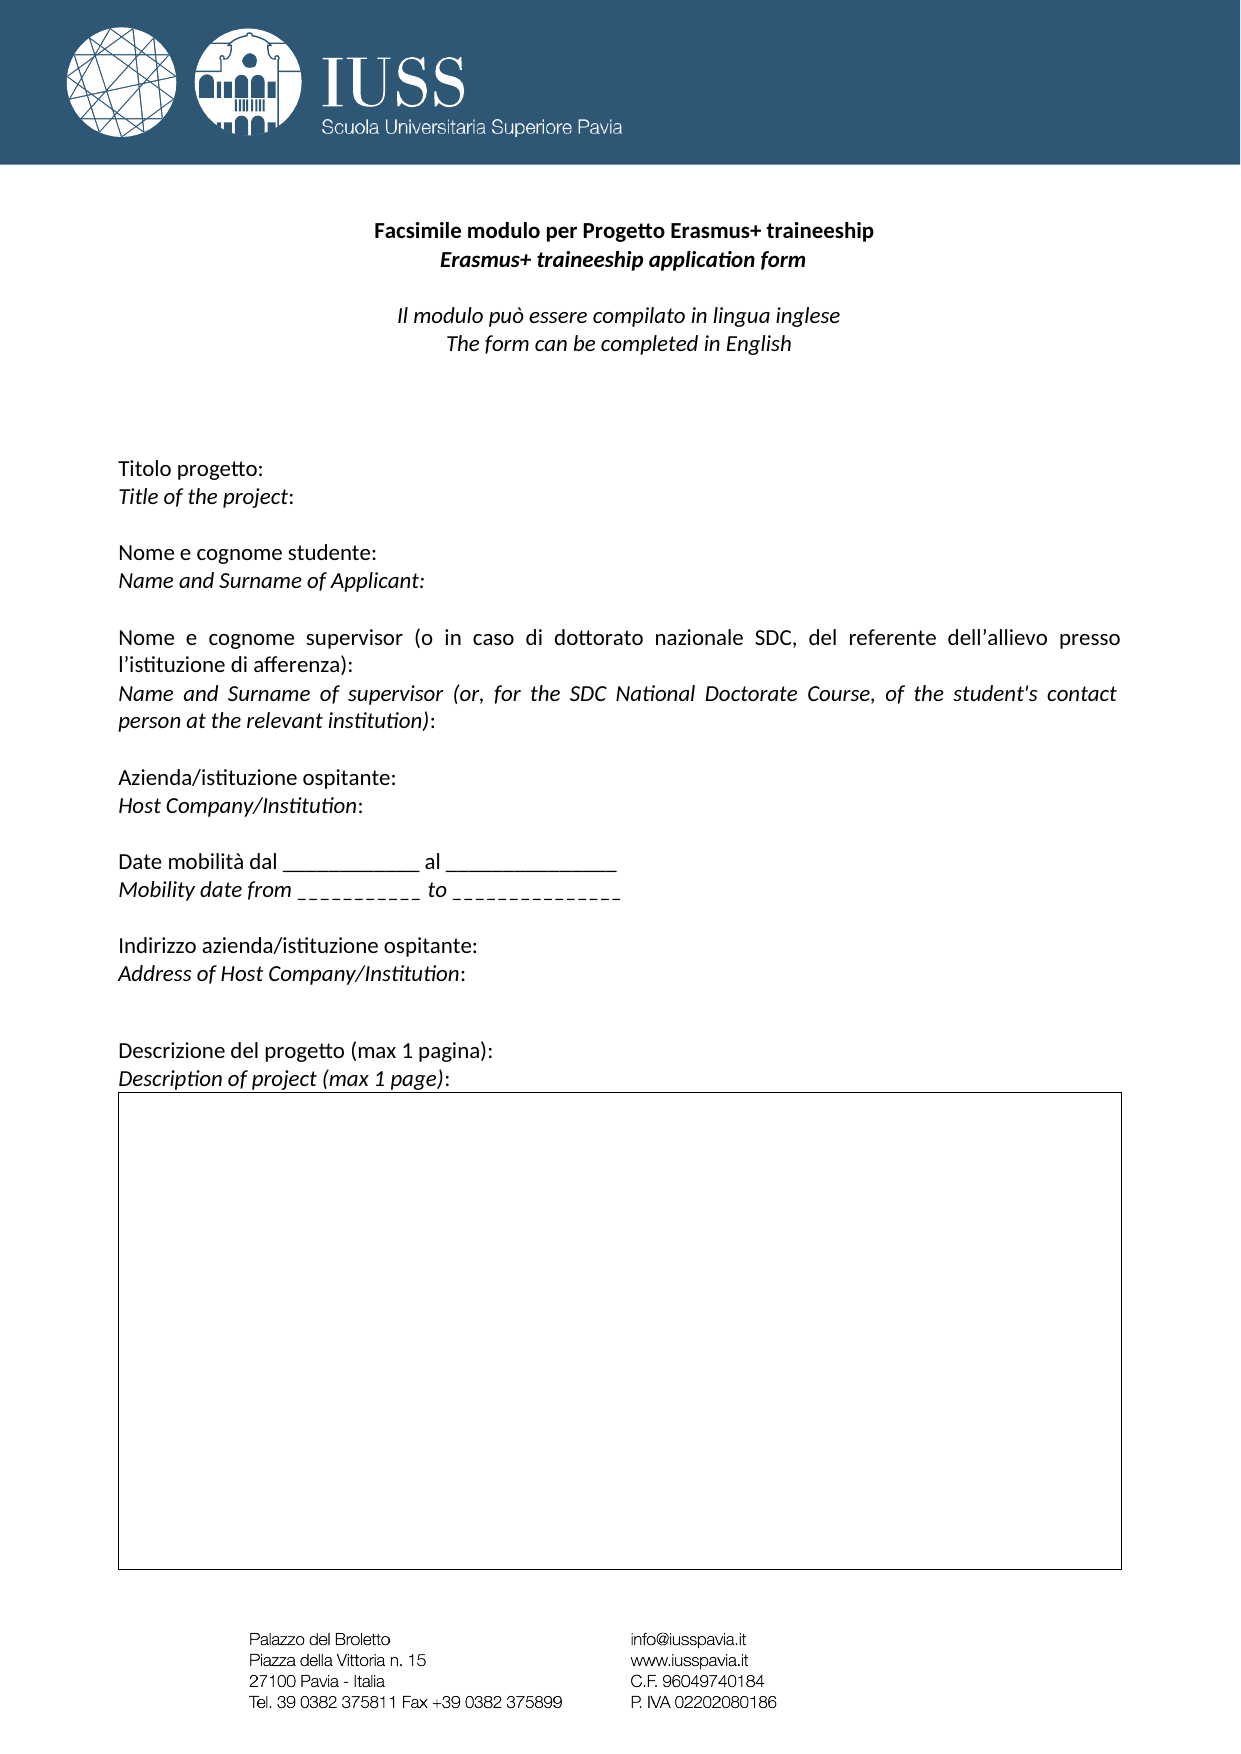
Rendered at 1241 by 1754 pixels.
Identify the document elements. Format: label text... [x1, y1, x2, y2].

text Facsimile modulo per Progetto Erasmus+ traineeship [118, 217, 1131, 245]
text The form can be completed in English [118, 329, 1122, 357]
table_header [119, 1093, 1121, 1569]
picture [199, 74, 214, 98]
text Name and Surname of Applicant: [118, 567, 1122, 594]
text Name and Surname of supervisor (or, for the SDC National Doctorate Course, of the student's contact person at the relevant institution): [118, 679, 1122, 735]
text Descrizione del progetto (max 1 pagina): [118, 1036, 1122, 1064]
text Date mobilità dal ____________ al _______________ [118, 847, 1122, 875]
text Mobility date from ___________ to _______________ [118, 875, 1122, 903]
text Il modulo può essere compilato in lingua inglese [118, 301, 1122, 329]
text Address of Host Company/Institution: [118, 959, 1122, 987]
text Nome e cognome studente: [118, 538, 1122, 567]
picture [27, 1567, 1241, 1754]
text Description of project (max 1 page): [118, 1064, 1122, 1092]
text Indirizzo azienda/istituzione ospitante: [118, 931, 1122, 959]
text Title of the project: [118, 482, 1122, 511]
text Azienda/istituzione ospitante: [118, 763, 1122, 791]
text Host Company/Institution: [118, 791, 1122, 819]
picture [242, 53, 257, 68]
text Nome e cognome supervisor (o in caso di dottorato nazionale SDC, del referente dell’allievo presso l’istituzione di afferenza): [118, 623, 1122, 679]
text Erasmus+ traineeship application form [118, 245, 1131, 273]
text Titolo progetto: [118, 454, 1122, 482]
picture [322, 119, 622, 137]
